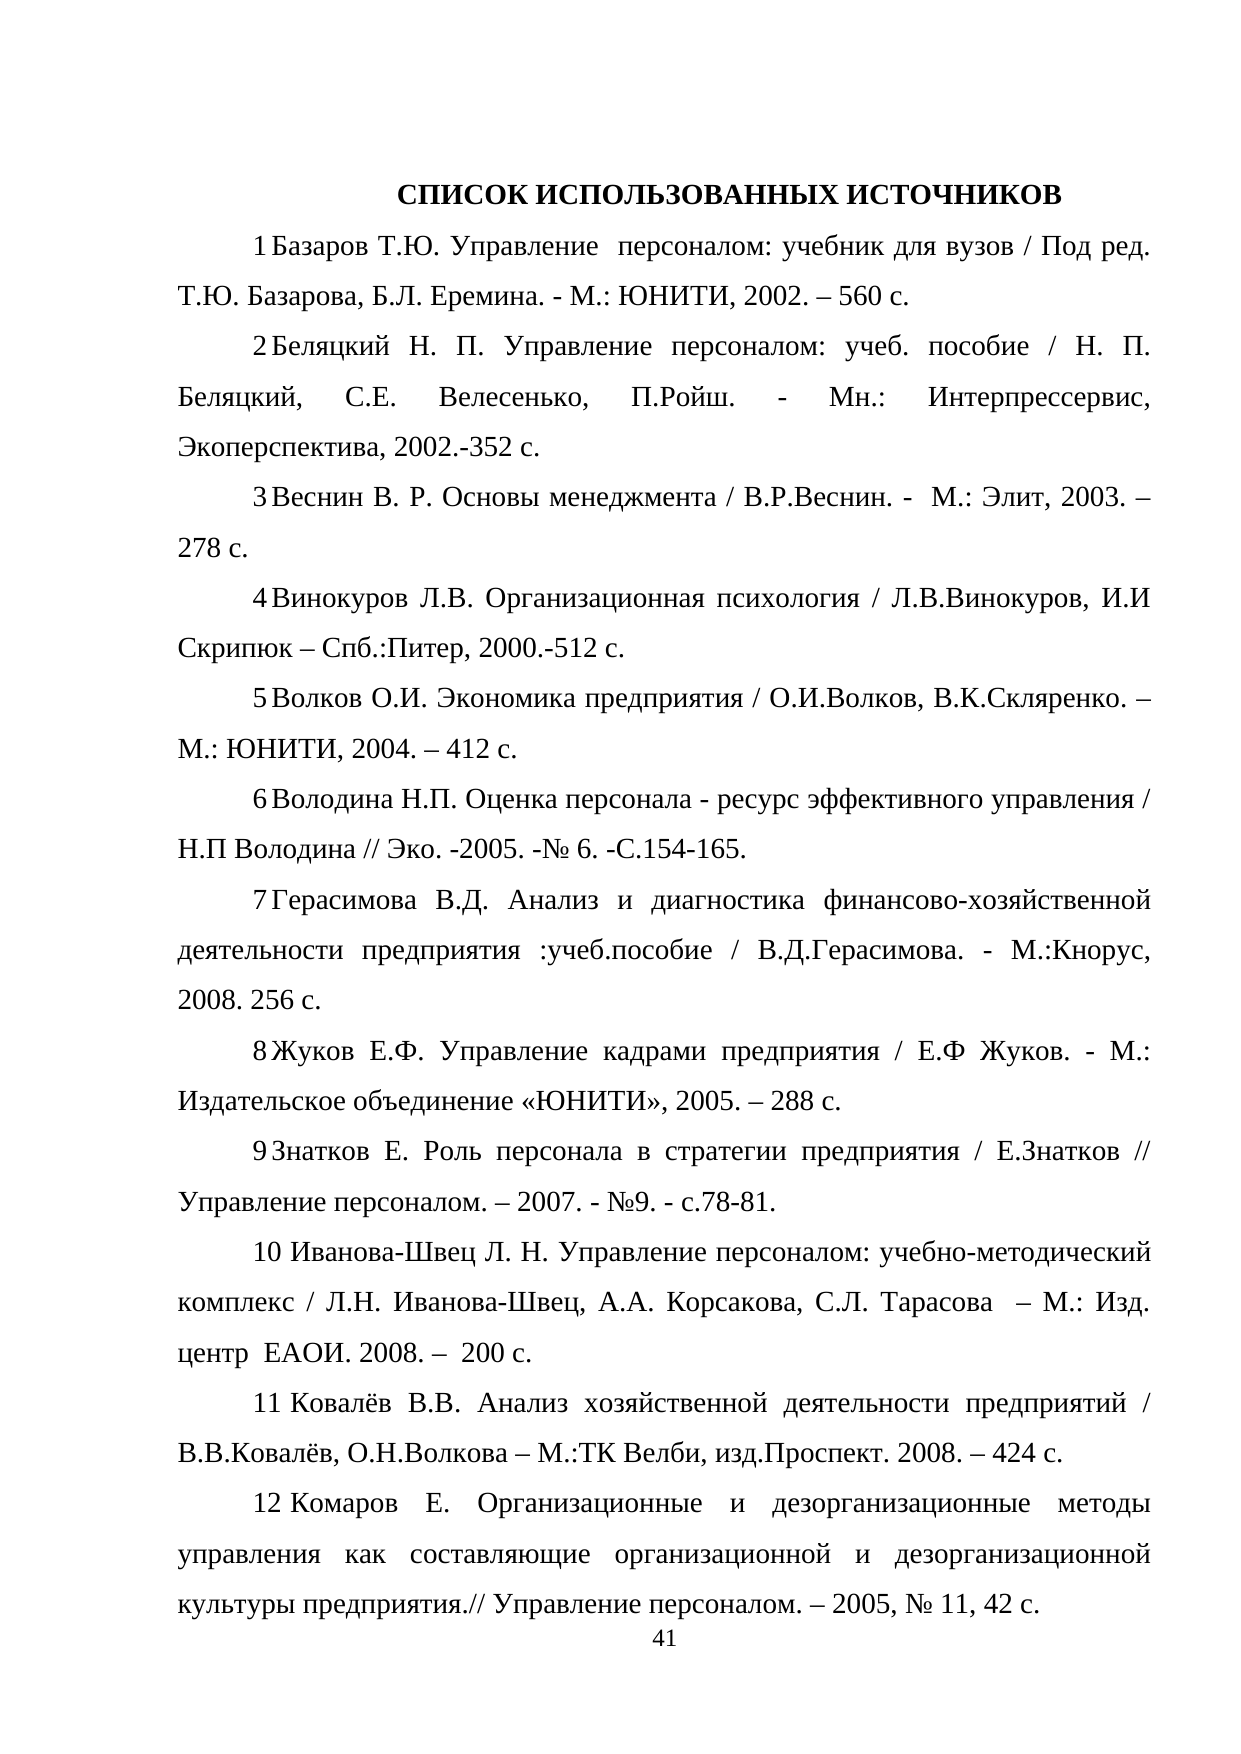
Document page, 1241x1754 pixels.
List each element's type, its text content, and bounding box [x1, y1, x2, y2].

list Беляцкий Н. П. Управление персоналом: учеб. пособие / Н. П. Беляцкий, С.Е. Велесенько, П.Ройш. - Мн.: Интерпрессервис, Экоперспектива, 2002.-352 с. [177, 328, 1152, 463]
list Винокуров Л.В. Организационная психология / Л.В.Винокуров, И.И Скрипюк – Спб.:Питер, 2000.-512 с. [177, 580, 1152, 664]
list Веснин В. Р. Основы менеджмента / В.Р.Веснин. - М.: Элит, 2003. – 278 с. [177, 479, 1152, 563]
list Герасимова В.Д. Анализ и диагностика финансово-хозяйственной деятельности предприятия :учеб.пособие / В.Д.Герасимова. - М.:Кнорус, 2008. 256 с. [177, 882, 1152, 1016]
list Володина Н.П. Оценка персонала - ресурс эффективного управления / Н.П Володина // Эко. -2005. -№ 6. -C.154-165. [177, 781, 1152, 865]
list Комаров Е. Организационные и дезорганизационные методы управления как составляющие организационной и дезорганизационной культуры предприятия.// Управление персоналом. – 2005, № 11, 42 с. [177, 1486, 1152, 1620]
text СПИСОК ИСПОЛЬЗОВАННЫХ ИСТОЧНИКОВ [251, 177, 1152, 211]
list Волков О.И. Экономика предприятия / О.И.Волков, В.К.Скляренко. – М.: ЮНИТИ, 2004. – 412 с. [177, 681, 1152, 764]
list Знатков Е. Роль персонала в стратегии предприятия / Е.Знатков // Управление персоналом. – 2007. - №9. - с.78-81. [177, 1133, 1152, 1217]
list Жуков Е.Ф. Управление кадрами предприятия / Е.Ф Жуков. - М.: Издательское объединение «ЮНИТИ», 2005. – 288 с. [177, 1033, 1152, 1117]
list Ковалёв В.В. Анализ хозяйственной деятельности предприятий / В.В.Ковалёв, О.Н.Волкова – М.:ТК Велби, изд.Проспект. 2008. – 424 с. [177, 1385, 1152, 1469]
list Базаров Т.Ю. Управление персоналом: учебник для вузов / Под ред. Т.Ю. Базарова, Б.Л. Еремина. - М.: ЮНИТИ, 2002. – 560 с. [177, 228, 1152, 312]
list Иванова-Швец Л. Н. Управление персоналом: учебно-методический комплекс / Л.Н. Иванова-Швец, А.А. Корсакова, С.Л. Тарасова – М.: Изд. центр ЕАОИ. 2008. – 200 с. [177, 1234, 1152, 1368]
